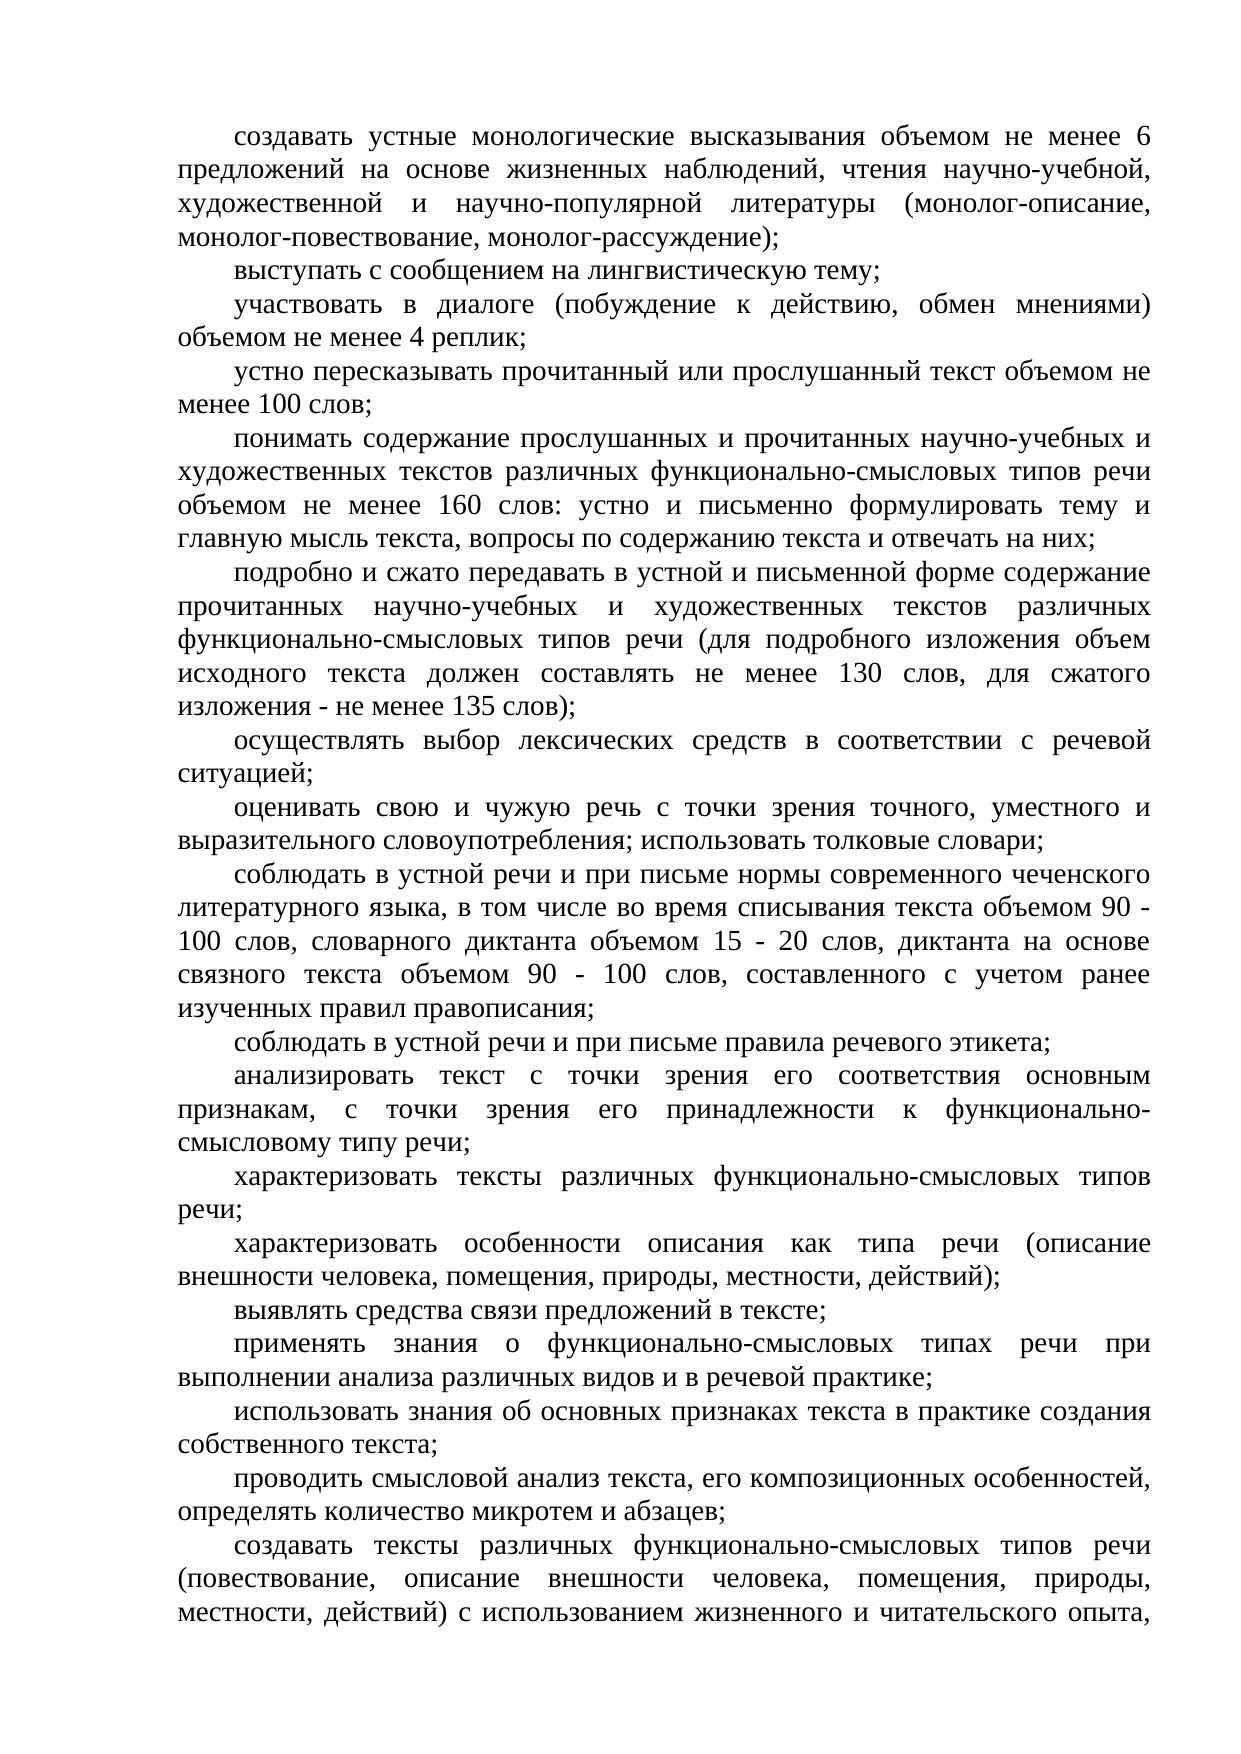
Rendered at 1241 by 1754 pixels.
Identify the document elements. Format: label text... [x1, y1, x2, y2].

text выступать с сообщением на лингвистическую тему; [177, 252, 1152, 286]
text проводить смысловой анализ текста, его композиционных особенностей, определять количество микротем и абзацев; [177, 1460, 1152, 1527]
text соблюдать в устной речи и при письме нормы современного чеченского литературного языка, в том числе во время списывания текста объемом 90 - 100 слов, словарного диктанта объемом 15 - 20 слов, диктанта на основе связного текста объемом 90 - 100 слов, составленного с учетом ранее изученных правил правописания; [177, 856, 1152, 1024]
text использовать знания об основных признаках текста в практике создания собственного текста; [177, 1393, 1152, 1460]
text устно пересказывать прочитанный или прослушанный текст объемом не менее 100 слов; [177, 353, 1152, 420]
text выявлять средства связи предложений в тексте; [177, 1292, 1152, 1326]
text участвовать в диалоге (побуждение к действию, обмен мнениями) объемом не менее 4 реплик; [177, 286, 1152, 353]
text подробно и сжато передавать в устной и письменной форме содержание прочитанных научно-учебных и художественных текстов различных функционально-смысловых типов речи (для подробного изложения объем исходного текста должен составлять не менее 130 слов, для сжатого изложения - не менее 135 слов); [177, 554, 1152, 722]
text характеризовать тексты различных функционально-смысловых типов речи; [177, 1158, 1152, 1225]
text применять знания о функционально-смысловых типах речи при выполнении анализа различных видов и в речевой практике; [177, 1326, 1152, 1393]
text анализировать текст с точки зрения его соответствия основным признакам, с точки зрения его принадлежности к функционально-смысловому типу речи; [177, 1057, 1152, 1158]
text характеризовать особенности описания как типа речи (описание внешности человека, помещения, природы, местности, действий); [177, 1225, 1152, 1292]
text соблюдать в устной речи и при письме правила речевого этикета; [177, 1024, 1152, 1057]
text осуществлять выбор лексических средств в соответствии с речевой ситуацией; [177, 722, 1152, 789]
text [177, 1527, 1152, 1627]
text понимать содержание прослушанных и прочитанных научно-учебных и художественных текстов различных функционально-смысловых типов речи объемом не менее 160 слов: устно и письменно формулировать тему и главную мысль текста, вопросы по содержанию текста и отвечать на них; [177, 420, 1152, 554]
text оценивать свою и чужую речь с точки зрения точного, уместного и выразительного словоупотребления; использовать толковые словари; [177, 789, 1152, 856]
text создавать устные монологические высказывания объемом не менее 6 предложений на основе жизненных наблюдений, чтения научно-учебной, художественной и научно-популярной литературы (монолог-описание, монолог-повествование, монолог-рассуждение); [177, 118, 1152, 252]
